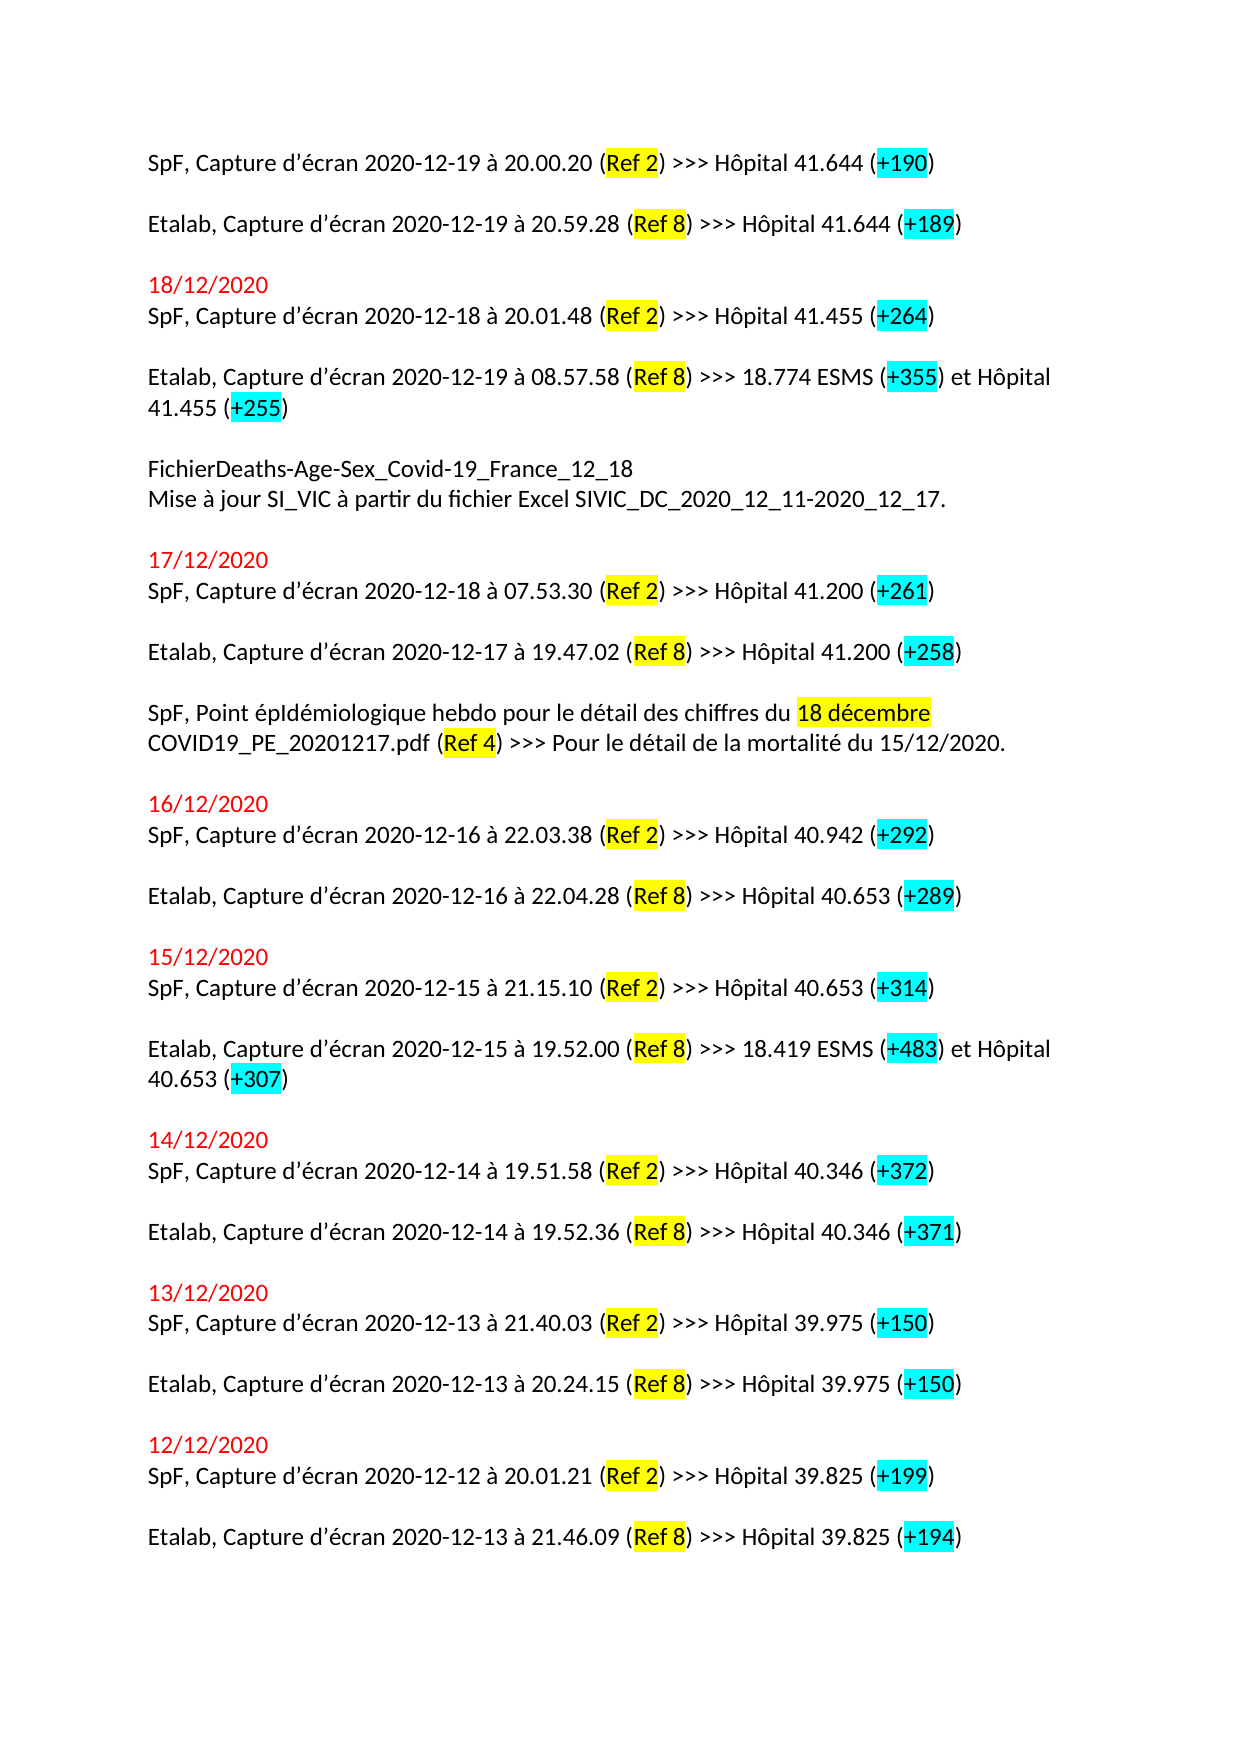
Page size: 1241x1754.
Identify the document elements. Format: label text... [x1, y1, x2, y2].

text 17/12/2020 [148, 544, 1093, 575]
text SpF, Capture d’écran 2020-12-14 à 19.51.58 (Ref 2) >>> Hôpital 40.346 (+372) [927, 1155, 1093, 1185]
text FichierDeaths-Age-Sex_Covid-19_France_12_18 [148, 453, 1093, 483]
text SpF, Point épIdémiologique hebdo pour le détail des chiffres du 18 décembre COVID19_PE_20201217.pdf (Ref 4) >>> Pour le détail de la mortalité du 15/12/2020. [148, 697, 1093, 758]
text SpF, Capture d’écran 2020-12-15 à 21.15.10 (Ref 2) >>> Hôpital 40.653 (+314) [927, 972, 1093, 1002]
text SpF, Capture d’écran 2020-12-12 à 20.01.21 (Ref 2) >>> Hôpital 39.825 (+199) [148, 1460, 606, 1491]
text Etalab, Capture d’écran 2020-12-15 à 19.52.00 (Ref 8) >>> 18.419 ESMS (+483) et Hôpital 40.653 (+307) [148, 1033, 1093, 1094]
text Etalab, Capture d’écran 2020-12-13 à 20.24.15 (Ref 8) >>> Hôpital 39.975 (+150) [148, 1368, 1093, 1399]
text SpF, Capture d’écran 2020-12-18 à 20.01.48 (Ref 2) >>> Hôpital 41.455 (+264) [927, 300, 1093, 331]
text SpF, Capture d’écran 2020-12-19 à 20.00.20 (Ref 2) >>> Hôpital 41.644 (+190) [148, 148, 606, 178]
text SpF, Capture d’écran 2020-12-16 à 22.03.38 (Ref 2) >>> Hôpital 40.942 (+292) [927, 819, 1093, 849]
text SpF, Capture d’écran 2020-12-12 à 20.01.21 (Ref 2) >>> Hôpital 39.825 (+199) [927, 1460, 1093, 1491]
text SpF, Capture d’écran 2020-12-14 à 19.51.58 (Ref 2) >>> Hôpital 40.346 (+372) [148, 1155, 606, 1185]
text SpF, Capture d’écran 2020-12-15 à 21.15.10 (Ref 2) >>> Hôpital 40.653 (+314) [148, 972, 606, 1002]
text SpF, Capture d’écran 2020-12-12 à 20.01.21 (Ref 2) >>> Hôpital 39.825 (+199) [658, 1460, 877, 1491]
text SpF, Capture d’écran 2020-12-18 à 07.53.30 (Ref 2) >>> Hôpital 41.200 (+261) [658, 575, 877, 605]
text Etalab, Capture d’écran 2020-12-16 à 22.04.28 (Ref 8) >>> Hôpital 40.653 (+289) [685, 880, 904, 911]
text SpF, Capture d’écran 2020-12-19 à 20.00.20 (Ref 2) >>> Hôpital 41.644 (+190) [658, 148, 877, 178]
text SpF, Capture d’écran 2020-12-16 à 22.03.38 (Ref 2) >>> Hôpital 40.942 (+292) [658, 819, 877, 849]
text Etalab, Capture d’écran 2020-12-13 à 21.46.09 (Ref 8) >>> Hôpital 39.825 (+194) [148, 1521, 634, 1552]
text Etalab, Capture d’écran 2020-12-14 à 19.52.36 (Ref 8) >>> Hôpital 40.346 (+371) [685, 1216, 904, 1246]
text Mise à jour SI_VIC à partir du fichier Excel SIVIC_DC_2020_12_11-2020_12_17. [148, 483, 1093, 514]
text 16/12/2020 [148, 788, 1093, 819]
text SpF, Capture d’écran 2020-12-19 à 20.00.20 (Ref 2) >>> Hôpital 41.644 (+190) [927, 148, 1093, 178]
text SpF, Capture d’écran 2020-12-13 à 21.40.03 (Ref 2) >>> Hôpital 39.975 (+150) [148, 1307, 1093, 1338]
text SpF, Capture d’écran 2020-12-16 à 22.03.38 (Ref 2) >>> Hôpital 40.942 (+292) [148, 819, 606, 849]
text Etalab, Capture d’écran 2020-12-19 à 20.59.28 (Ref 8) >>> Hôpital 41.644 (+189) [148, 209, 634, 239]
text Etalab, Capture d’écran 2020-12-19 à 08.57.58 (Ref 8) >>> 18.774 ESMS (+355) et Hôpital 41.455 (+255) [148, 361, 1093, 422]
text 18/12/2020 [148, 270, 1093, 300]
text Etalab, Capture d’écran 2020-12-19 à 20.59.28 (Ref 8) >>> Hôpital 41.644 (+189) [686, 209, 904, 239]
text SpF, Capture d’écran 2020-12-18 à 07.53.30 (Ref 2) >>> Hôpital 41.200 (+261) [148, 575, 606, 605]
text Etalab, Capture d’écran 2020-12-13 à 21.46.09 (Ref 8) >>> Hôpital 39.825 (+194) [685, 1521, 904, 1552]
text 12/12/2020 [148, 1429, 1093, 1460]
text SpF, Capture d’écran 2020-12-14 à 19.51.58 (Ref 2) >>> Hôpital 40.346 (+372) [658, 1155, 877, 1185]
text SpF, Capture d’écran 2020-12-15 à 21.15.10 (Ref 2) >>> Hôpital 40.653 (+314) [658, 972, 877, 1002]
text SpF, Capture d’écran 2020-12-18 à 07.53.30 (Ref 2) >>> Hôpital 41.200 (+261) [927, 575, 1093, 605]
text 15/12/2020 [148, 941, 1093, 972]
text 14/12/2020 [148, 1124, 1093, 1155]
text Etalab, Capture d’écran 2020-12-16 à 22.04.28 (Ref 8) >>> Hôpital 40.653 (+289) [148, 880, 634, 911]
text SpF, Capture d’écran 2020-12-18 à 20.01.48 (Ref 2) >>> Hôpital 41.455 (+264) [148, 300, 606, 331]
text Etalab, Capture d’écran 2020-12-17 à 19.47.02 (Ref 8) >>> Hôpital 41.200 (+258) [685, 636, 904, 666]
text SpF, Capture d’écran 2020-12-18 à 20.01.48 (Ref 2) >>> Hôpital 41.455 (+264) [658, 300, 877, 331]
text Etalab, Capture d’écran 2020-12-17 à 19.47.02 (Ref 8) >>> Hôpital 41.200 (+258) [148, 636, 634, 666]
text Etalab, Capture d’écran 2020-12-14 à 19.52.36 (Ref 8) >>> Hôpital 40.346 (+371) [148, 1216, 634, 1246]
text 13/12/2020 [148, 1277, 1093, 1307]
